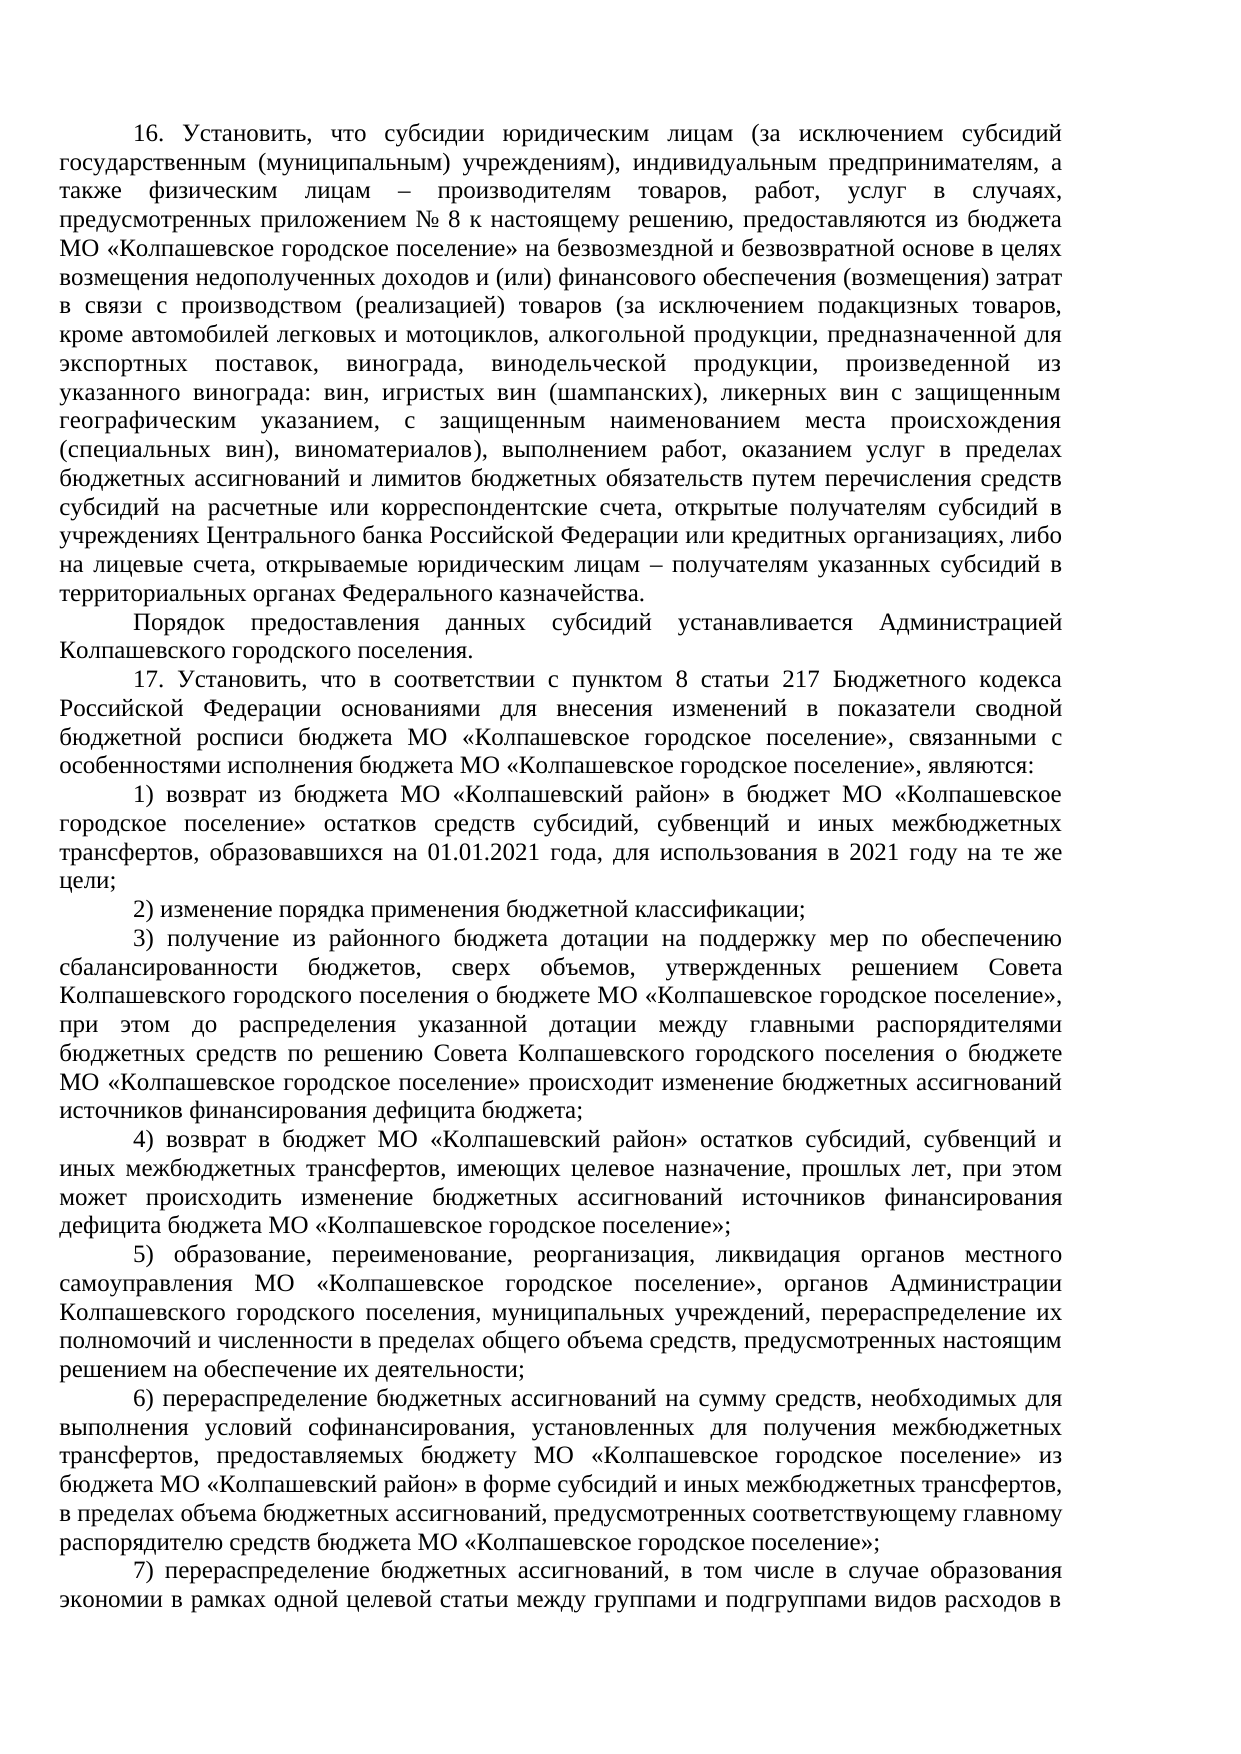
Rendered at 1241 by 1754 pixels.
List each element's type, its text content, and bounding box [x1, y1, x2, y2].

text 17. Установить, что в соответствии с пунктом 8 статьи 217 Бюджетного кодекса Российской Федерации основаниями для внесения изменений в показатели сводной бюджетной росписи бюджета МО «Колпашевское городское поселение», связанными с особенностями исполнения бюджета МО «Колпашевское городское поселение», являются: [59, 664, 1063, 779]
text Порядок предоставления данных субсидий устанавливается Администрацией Колпашевского городского поселения. [59, 607, 1063, 664]
text 1) возврат из бюджета МО «Колпашевский район» в бюджет МО «Колпашевское городское поселение» остатков средств субсидий, субвенций и иных межбюджетных трансфертов, образовавшихся на 01.01.2021 года, для использования в 2021 году на те же цели; [59, 779, 1063, 894]
text 2) изменение порядка применения бюджетной классификации; [59, 894, 1063, 923]
text 3) получение из районного бюджета дотации на поддержку мер по обеспечению сбалансированности бюджетов, сверх объемов, утвержденных решением Совета Колпашевского городского поселения о бюджете МО «Колпашевское городское поселение», при этом до распределения указанной дотации между главными распорядителями бюджетных средств по решению Совета Колпашевского городского поселения о бюджете МО «Колпашевское городское поселение» происходит изменение бюджетных ассигнований источников финансирования дефицита бюджета; [59, 923, 1063, 1124]
text 4) возврат в бюджет МО «Колпашевский район» остатков субсидий, субвенций и иных межбюджетных трансфертов, имеющих целевое назначение, прошлых лет, при этом может происходить изменение бюджетных ассигнований источников финансирования дефицита бюджета МО «Колпашевское городское поселение»; [59, 1124, 1063, 1239]
text 6) перераспределение бюджетных ассигнований на сумму средств, необходимых для выполнения условий софинансирования, установленных для получения межбюджетных трансфертов, предоставляемых бюджету МО «Колпашевское городское поселение» из бюджета МО «Колпашевский район» в форме субсидий и иных межбюджетных трансфертов, в пределах объема бюджетных ассигнований, предусмотренных соответствующему главному распорядителю средств бюджета МО «Колпашевское городское поселение»; [59, 1383, 1063, 1556]
text 5) образование, переименование, реорганизация, ликвидация органов местного самоуправления МО «Колпашевское городское поселение», органов Администрации Колпашевского городского поселения, муниципальных учреждений, перераспределение их полномочий и численности в пределах общего объема средств, предусмотренных настоящим решением на обеспечение их деятельности; [59, 1239, 1063, 1383]
text 16. Установить, что субсидии юридическим лицам (за исключением субсидий государственным (муниципальным) учреждениям), индивидуальным предпринимателям, а также физическим лицам – производителям товаров, работ, услуг в случаях, предусмотренных приложением № 8 к настоящему решению, предоставляются из бюджета МО «Колпашевское городское поселение» на безвозмездной и безвозвратной основе в целях возмещения недополученных доходов и (или) финансового обеспечения (возмещения) затрат в связи с производством (реализацией) товаров (за исключением подакцизных товаров, кроме автомобилей легковых и мотоциклов, алкогольной продукции, предназначенной для экспортных поставок, винограда, винодельческой продукции, произведенной из указанного винограда: вин, игристых вин (шампанских), ликерных вин с защищенным географическим указанием, с защищенным наименованием места происхождения (специальных вин), виноматериалов), выполнением работ, оказанием услуг в пределах бюджетных ассигнований и лимитов бюджетных обязательств путем перечисления средств субсидий на расчетные или корреспондентские счета, открытые получателям субсидий в учреждениях Центрального банка Российской Федерации или кредитных организациях, либо на лицевые счета, открываемые юридическим лицам – получателям указанных субсидий в территориальных органах Федерального казначейства. [59, 118, 1063, 607]
